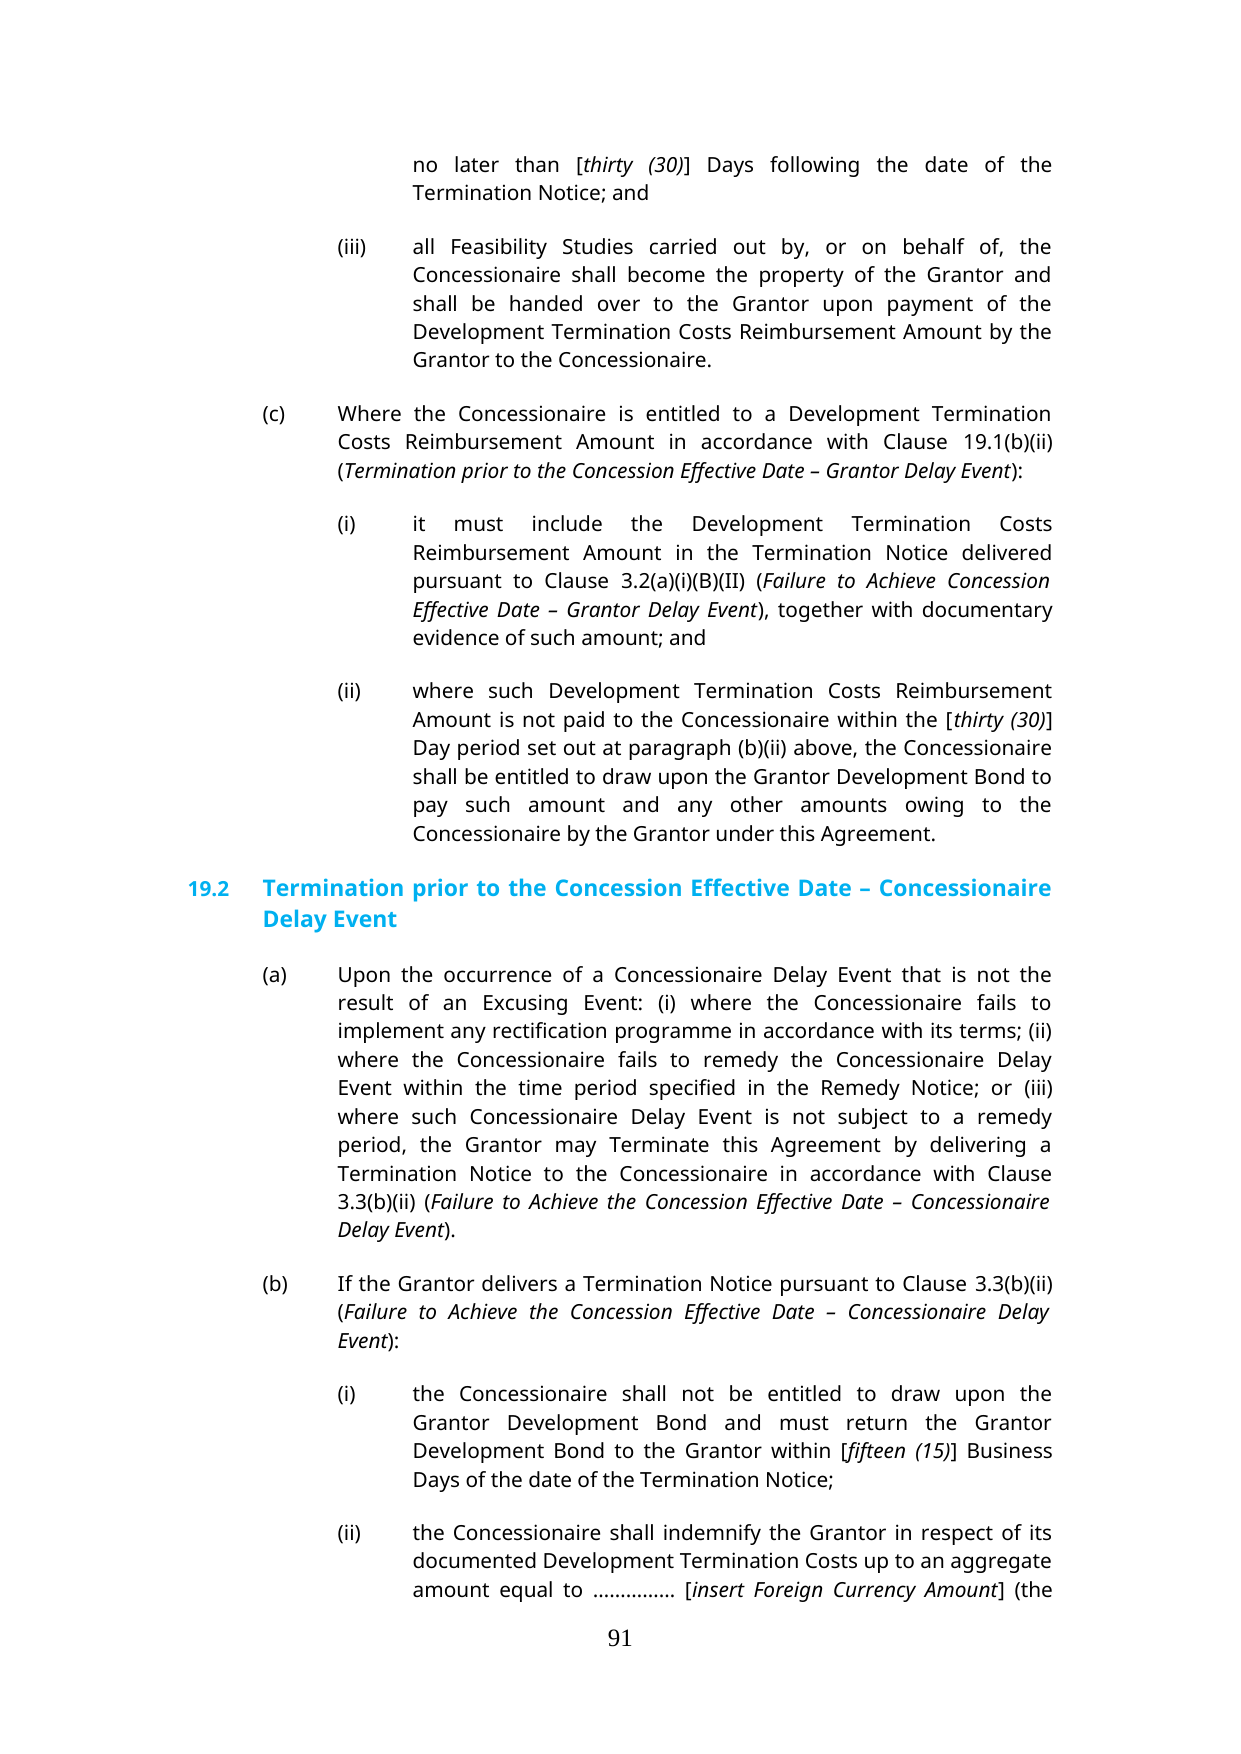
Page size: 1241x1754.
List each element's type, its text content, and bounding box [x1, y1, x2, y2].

subtitle Upon the occurrence of a Concessionaire Delay Event that is not the result of an Excusing Event: (i) where the Concessionaire fails to implement any rectification programme in accordance with its terms; (ii) where the Concessionaire fails to remedy the Concessionaire Delay Event within the time period specified in the Remedy Notice; or (iii) where such Concessionaire Delay Event is not subject to a remedy period, the Grantor may Terminate this Agreement by delivering a Termination Notice to the Concessionaire in accordance with Clause 3.3(b)(ii) (Failure to Achieve the Concession Effective Date – Concessionaire Delay Event). [262, 960, 1053, 1244]
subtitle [337, 1518, 1053, 1603]
subtitle If the Grantor delivers a Termination Notice pursuant to Clause 3.3(b)(ii) (Failure to Achieve the Concession Effective Date – Concessionaire Delay Event): [262, 1269, 1053, 1354]
subtitle Termination prior to the Concession Effective Date – Concessionaire Delay Event [187, 872, 1053, 935]
subtitle the Concessionaire shall not be entitled to draw upon the Grantor Development Bond and must return the Grantor Development Bond to the Grantor within [fifteen (15)] Business Days of the date of the Termination Notice; [337, 1379, 1053, 1493]
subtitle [337, 150, 1053, 207]
subtitle all Feasibility Studies carried out by, or on behalf of, the Concessionaire shall become the property of the Grantor and shall be handed over to the Grantor upon payment of the Development Termination Costs Reimbursement Amount by the Grantor to the Concessionaire. [337, 232, 1053, 374]
subtitle it must include the Development Termination Costs Reimbursement Amount in the Termination Notice delivered pursuant to Clause 3.2(B)(II) (Failure to Achieve Concession Effective Date – Grantor Delay Event), together with documentary evidence of such amount; and [337, 509, 1053, 652]
subtitle Where the Concessionaire is entitled to a Development Termination Costs Reimbursement Amount in accordance with Clause 19.1(b)(ii) (Termination prior to the Concession Effective Date – Grantor Delay Event): [262, 399, 1053, 484]
subtitle where such Development Termination Costs Reimbursement Amount is not paid to the Concessionaire within the [thirty (30)] Day period set out at paragraph (b)(ii) above, the Concessionaire shall be entitled to draw upon the Grantor Development Bond to pay such amount and any other amounts owing to the Concessionaire by the Grantor under this Agreement. [337, 677, 1053, 847]
